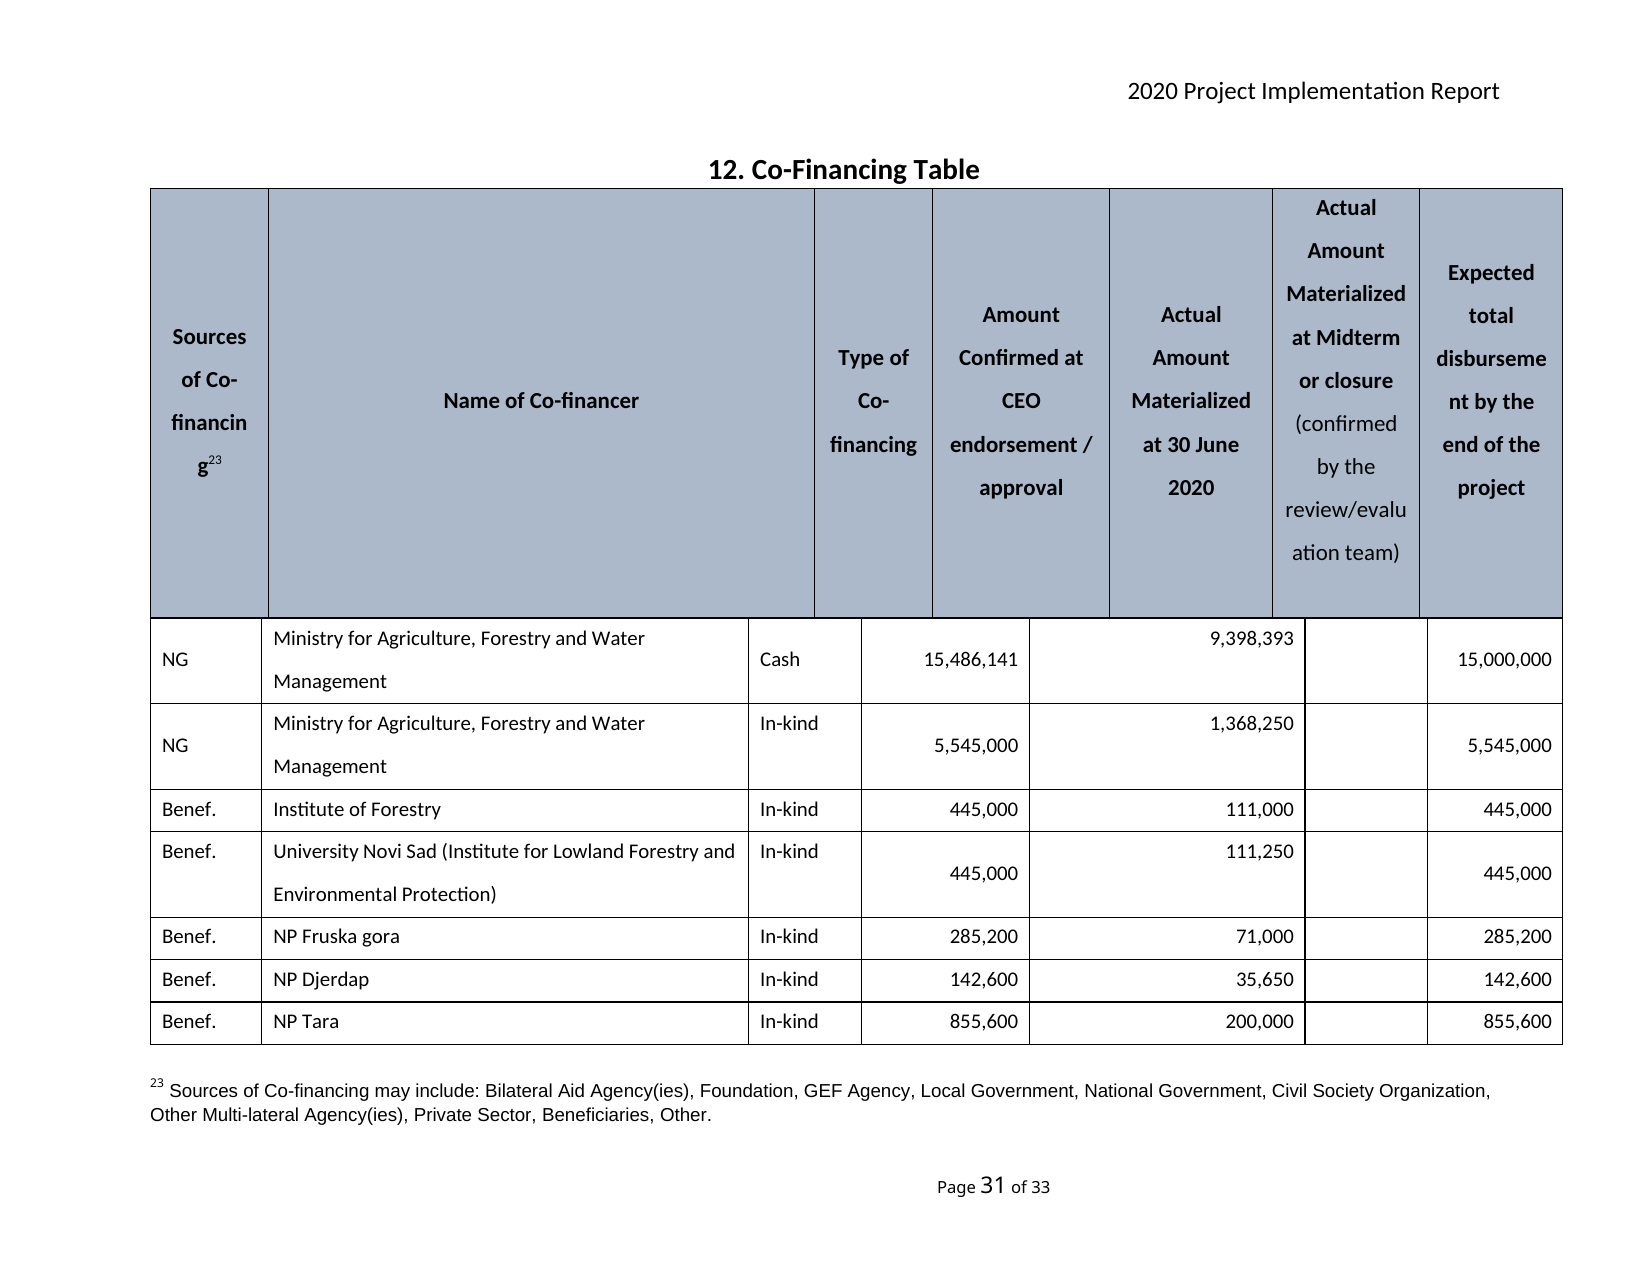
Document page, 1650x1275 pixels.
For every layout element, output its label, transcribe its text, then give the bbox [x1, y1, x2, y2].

table_cell 111,250 [1030, 832, 1304, 917]
table_cell 445,000 [1428, 790, 1562, 831]
text Co-Financing Table [187, 150, 1500, 187]
table_cell 285,200 [862, 918, 1029, 959]
table_cell 111,000 [1030, 790, 1304, 831]
table_cell 142,600 [1428, 960, 1562, 1001]
table_cell 445,000 [862, 832, 1029, 917]
table_cell NP Djerdap [262, 960, 748, 1001]
table_cell In-kind [749, 960, 861, 1001]
table_cell NG [151, 704, 261, 789]
table_header 9,398,393 [1030, 619, 1304, 703]
table_cell Benef. [151, 1003, 261, 1044]
table_cell Benef. [151, 832, 261, 917]
table_cell 35,650 [1030, 960, 1304, 1001]
table_header Actual Amount Materialized at 30 June 2020 [1110, 189, 1272, 617]
table_header Expected total disbursement by the end of the project [1420, 189, 1562, 617]
table_cell 855,600 [1428, 1003, 1562, 1044]
table_header Ministry for Agriculture, Forestry and Water Management [262, 619, 748, 703]
table_cell Institute of Forestry [262, 790, 748, 831]
table_cell [1306, 832, 1427, 917]
table_header Sources of Co-financing [151, 189, 268, 617]
table_header 15,000,000 [1428, 619, 1562, 703]
table_header NG [151, 619, 261, 703]
table_cell 142,600 [862, 960, 1029, 1001]
table_header Actual Amount Materialized at Midterm or closure (confirmed by the review/evaluation team) [1273, 189, 1419, 617]
table_cell 1,368,250 [1030, 704, 1304, 789]
table_cell Ministry for Agriculture, Forestry and Water Management [262, 704, 748, 789]
table_cell 855,600 [862, 1003, 1029, 1044]
table_header 15,486,141 [862, 619, 1029, 703]
table_cell In-kind [749, 790, 861, 831]
table_cell [1306, 790, 1427, 831]
table_cell Benef. [151, 918, 261, 959]
table_header [1306, 619, 1427, 703]
table_cell 5,545,000 [862, 704, 1029, 789]
table_cell 445,000 [862, 790, 1029, 831]
table_header Type of Co-financing [815, 189, 932, 617]
table_cell NP Tara [262, 1003, 748, 1044]
table_cell [1306, 960, 1427, 1001]
table_header Cash [749, 619, 861, 703]
table_cell 5,545,000 [1428, 704, 1562, 789]
table_cell In-kind [749, 1003, 861, 1044]
table_cell Benef. [151, 790, 261, 831]
table_cell In-kind [749, 832, 861, 917]
table_cell 200,000 [1030, 1003, 1304, 1044]
table_cell [1306, 1003, 1427, 1044]
table_cell 285,200 [1428, 918, 1562, 959]
table_cell Benef. [151, 960, 261, 1001]
table_cell 71,000 [1030, 918, 1304, 959]
table_cell University Novi Sad (Institute for Lowland Forestry and Environmental Protection) [262, 832, 748, 917]
table_cell [1306, 704, 1427, 789]
table_cell In-kind [749, 704, 861, 789]
table_header Name of Co-financer [269, 189, 814, 617]
table_cell [1306, 918, 1427, 959]
table_header Amount Confirmed at CEO endorsement / approval [933, 189, 1109, 617]
table_cell In-kind [749, 918, 861, 959]
table_cell NP Fruska gora [262, 918, 748, 959]
table_cell 445,000 [1428, 832, 1562, 917]
